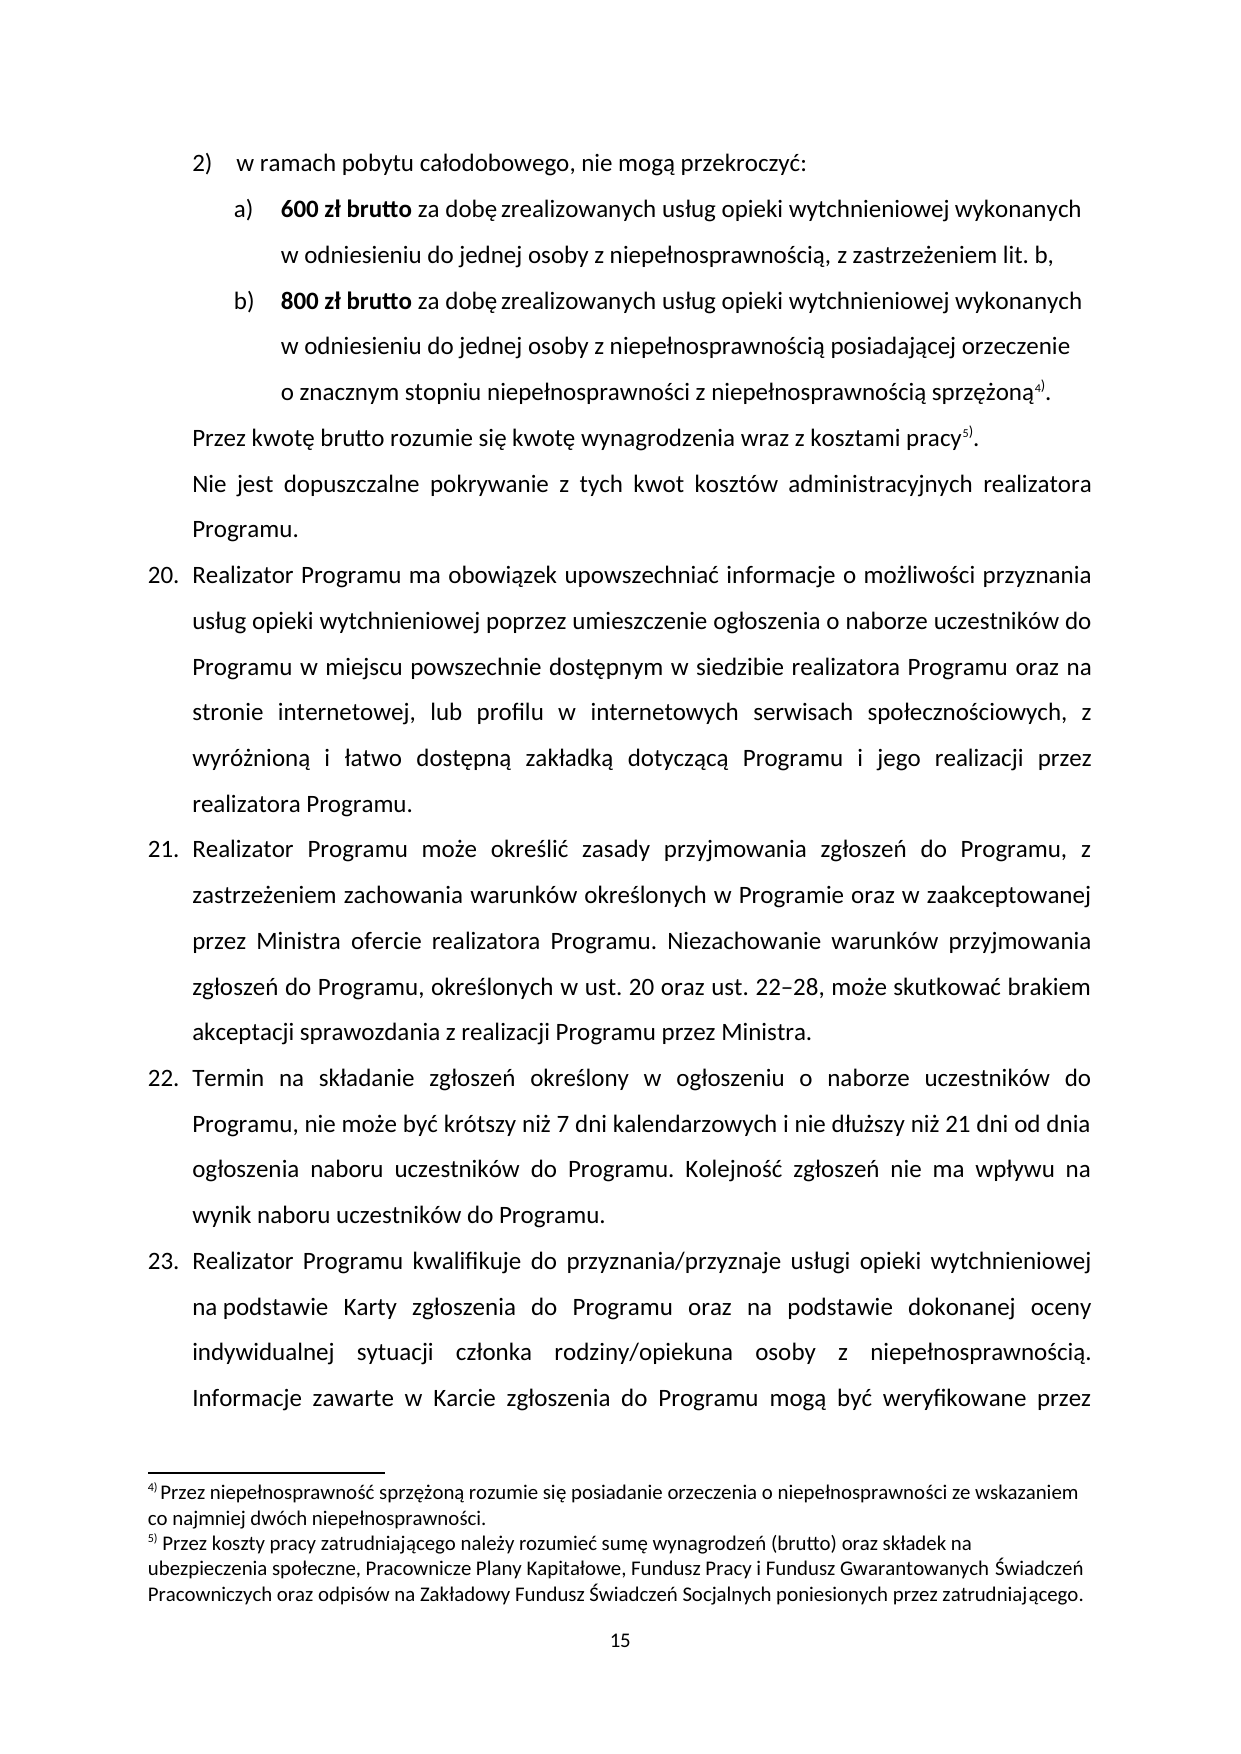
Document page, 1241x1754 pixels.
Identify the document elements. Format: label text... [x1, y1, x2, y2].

list Realizator Programu może określić zasady przyjmowania zgłoszeń do Programu, z zastrzeżeniem zachowania warunków określonych w Programie oraz w zaakceptowanej przez Ministra ofercie realizatora Programu. Niezachowanie warunków przyjmowania zgłoszeń do Programu, określonych w ust. 20 oraz ust. 22–28, może skutkować brakiem akceptacji sprawozdania z realizacji Programu przez Ministra. [148, 833, 1093, 1047]
text Przez kwotę brutto rozumie się kwotę wynagrodzenia wraz z kosztami pracy). [192, 422, 1093, 452]
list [148, 1245, 1093, 1413]
list w ramach pobytu całodobowego, nie mogą przekroczyć: [192, 148, 1093, 178]
list 800 zł brutto za dobę zrealizowanych usług opieki wytchnieniowej wykonanych w odniesieniu do jednej osoby z niepełnosprawnością posiadającej orzeczenie o znacznym stopniu niepełnosprawności z niepełnosprawnością sprzężoną). [234, 285, 1093, 407]
list 600 zł brutto za dobę zrealizowanych usług opieki wytchnieniowej wykonanych w odniesieniu do jednej osoby z niepełnosprawnością, z zastrzeżeniem lit. b, [234, 193, 1093, 269]
text Nie jest dopuszczalne pokrywanie z tych kwot kosztów administracyjnych realizatora Programu. [192, 468, 1093, 544]
list Termin na składanie zgłoszeń określony w ogłoszeniu o naborze uczestników do Programu, nie może być krótszy niż 7 dni kalendarzowych i nie dłuższy niż 21 dni od dnia ogłoszenia naboru uczestników do Programu. Kolejność zgłoszeń nie ma wpływu na wynik naboru uczestników do Programu. [148, 1062, 1093, 1230]
list Realizator Programu ma obowiązek upowszechniać informacje o możliwości przyznania usług opieki wytchnieniowej poprzez umieszczenie ogłoszenia o naborze uczestników do Programu w miejscu powszechnie dostępnym w siedzibie realizatora Programu oraz na stronie internetowej, lub profilu w internetowych serwisach społecznościowych, z wyróżnioną i łatwo dostępną zakładką dotyczącą Programu i jego realizacji przez realizatora Programu. [148, 559, 1093, 818]
